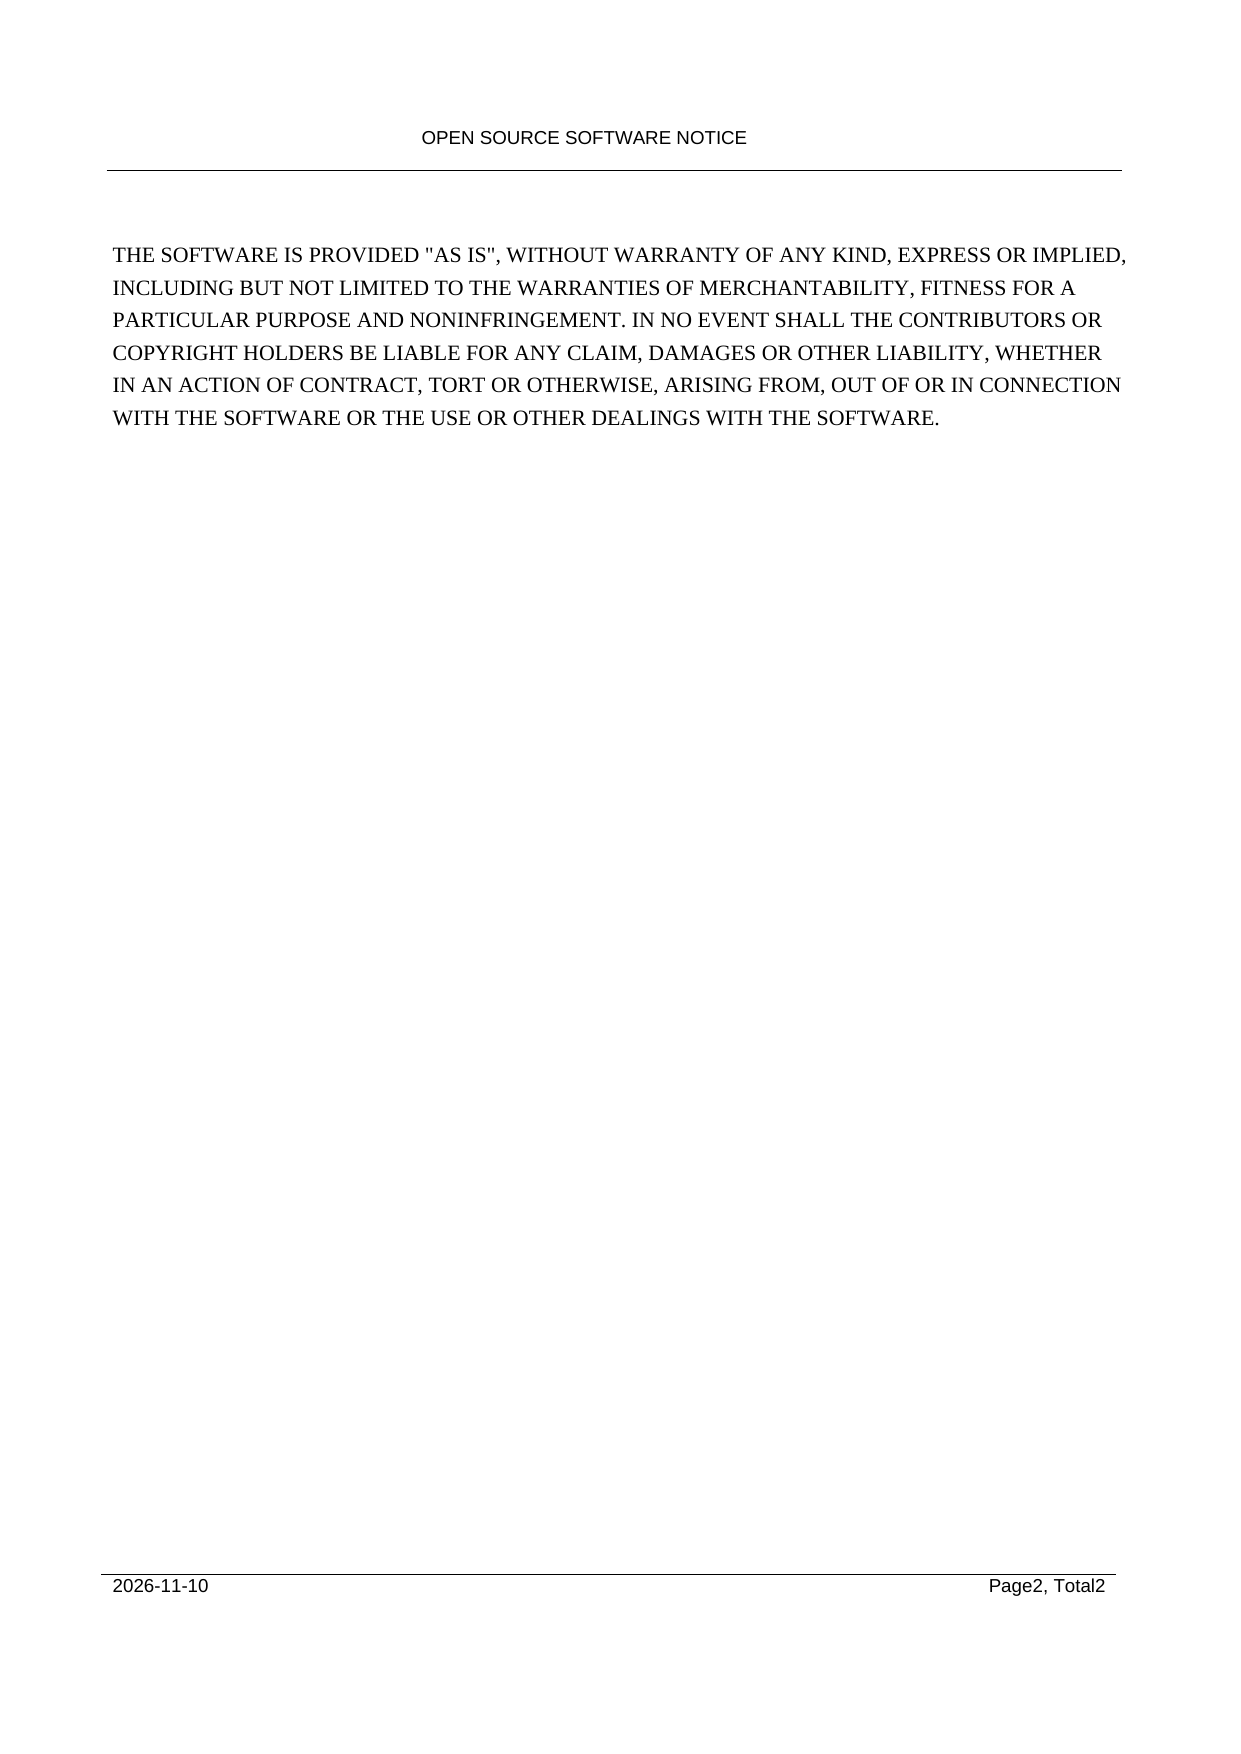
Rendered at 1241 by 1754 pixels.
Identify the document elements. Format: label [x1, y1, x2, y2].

text [112, 206, 1128, 466]
